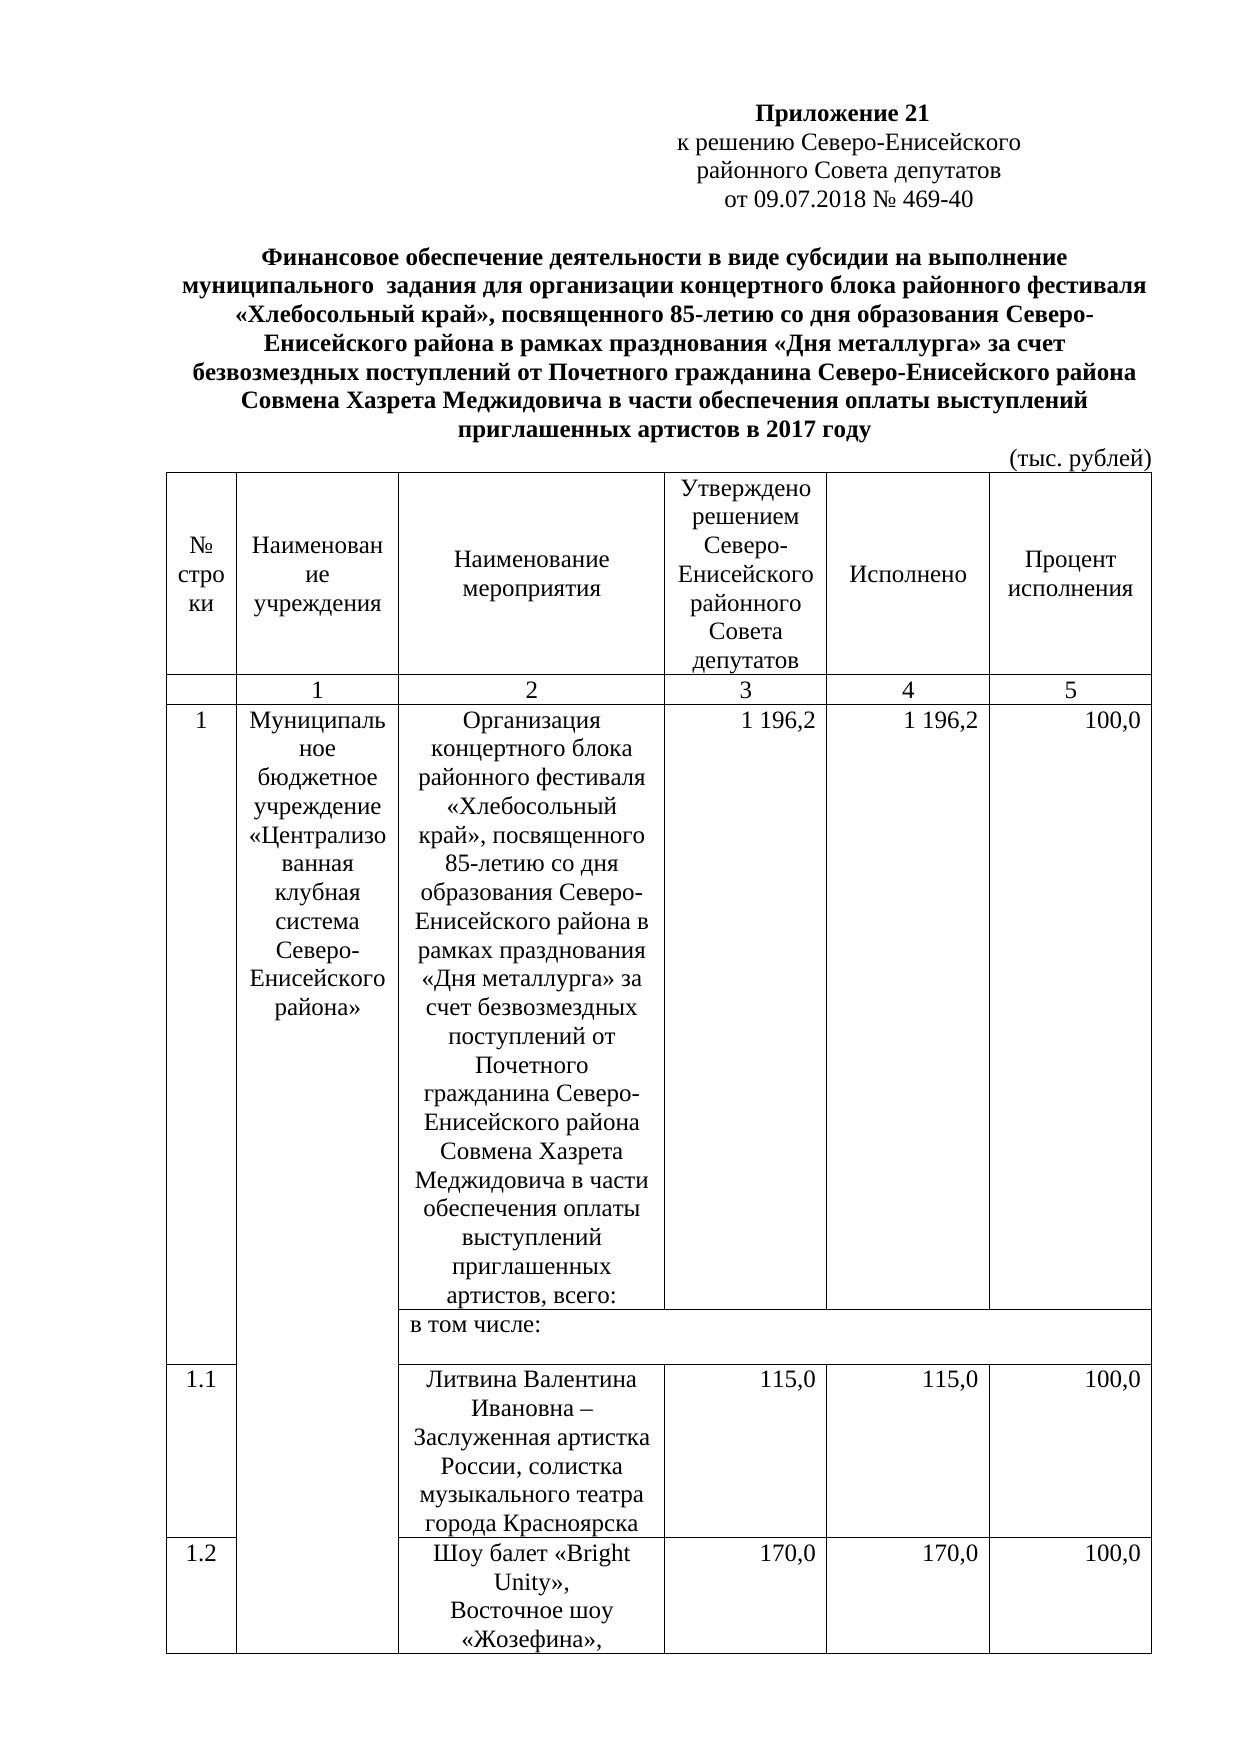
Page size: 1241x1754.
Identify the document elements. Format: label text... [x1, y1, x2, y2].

table_header Утверждено решением Северо-Енисейского районного Совета депутатов [665, 473, 826, 674]
table_header № строки [167, 473, 236, 674]
table_cell в том числе: [399, 1310, 1151, 1363]
table_cell 1 [237, 675, 398, 704]
text Приложение 21 [460, 98, 1152, 127]
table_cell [399, 1538, 664, 1653]
table_cell 5 [990, 675, 1151, 704]
text от 09.07.2018 № 469-40 [472, 184, 1152, 213]
table_cell 1 [167, 705, 236, 1363]
table_cell 3 [665, 675, 826, 704]
table_cell 115,0 [665, 1365, 826, 1537]
table_cell 1.1 [167, 1365, 236, 1537]
table_cell Муниципальное бюджетное учреждение «Централизованная клубная система Северо-Енисейского района» [237, 705, 398, 1653]
text Финансовое обеспечение деятельности в виде субсидии на выполнение муниципального задания для организации концертного блока районного фестиваля «Хлебосольный край», посвященного 85-летию со дня образования Северо-Енисейского района в рамках празднования «Дня металлурга» за счет безвозмездных поступлений от Почетного гражданина Северо-Енисейского района Совмена Хазрета Меджидовича в части обеспечения оплаты выступлений приглашенных артистов в 2017 году [177, 242, 1152, 443]
text (тыс. рублей) [177, 443, 1152, 472]
table_cell [167, 675, 236, 704]
table_cell 115,0 [827, 1365, 989, 1537]
table_cell Литвина Валентина Ивановна – Заслуженная артистка России, солистка музыкального театра города Красноярска [399, 1365, 664, 1537]
table_cell 1 196,2 [827, 705, 989, 1308]
table_header Наименование мероприятия [399, 473, 664, 674]
table_cell 2 [399, 675, 664, 704]
table_cell Организация концертного блока районного фестиваля «Хлебосольный край», посвященного 85-летию со дня образования Северо-Енисейского района в рамках празднования «Дня металлурга» за счет безвозмездных поступлений от Почетного гражданина Северо-Енисейского района Совмена Хазрета Меджидовича в части обеспечения оплаты выступлений приглашенных артистов, всего: [399, 705, 664, 1308]
table_header Процент исполнения [990, 473, 1151, 674]
table_cell 1 196,2 [665, 705, 826, 1308]
table_cell 170,0 [827, 1538, 989, 1653]
text к решению Северо-Енисейского [472, 127, 1152, 155]
table_cell 100,0 [990, 1538, 1151, 1653]
table_cell 100,0 [990, 705, 1151, 1308]
text районного Совета депутатов [472, 155, 1152, 184]
table_cell 100,0 [990, 1365, 1151, 1537]
table_cell 4 [827, 675, 989, 704]
table_header Исполнено [827, 473, 989, 674]
table_cell 1.2 [167, 1538, 236, 1653]
table_header Наименование учреждения [237, 473, 398, 674]
table_cell 170,0 [665, 1538, 826, 1653]
